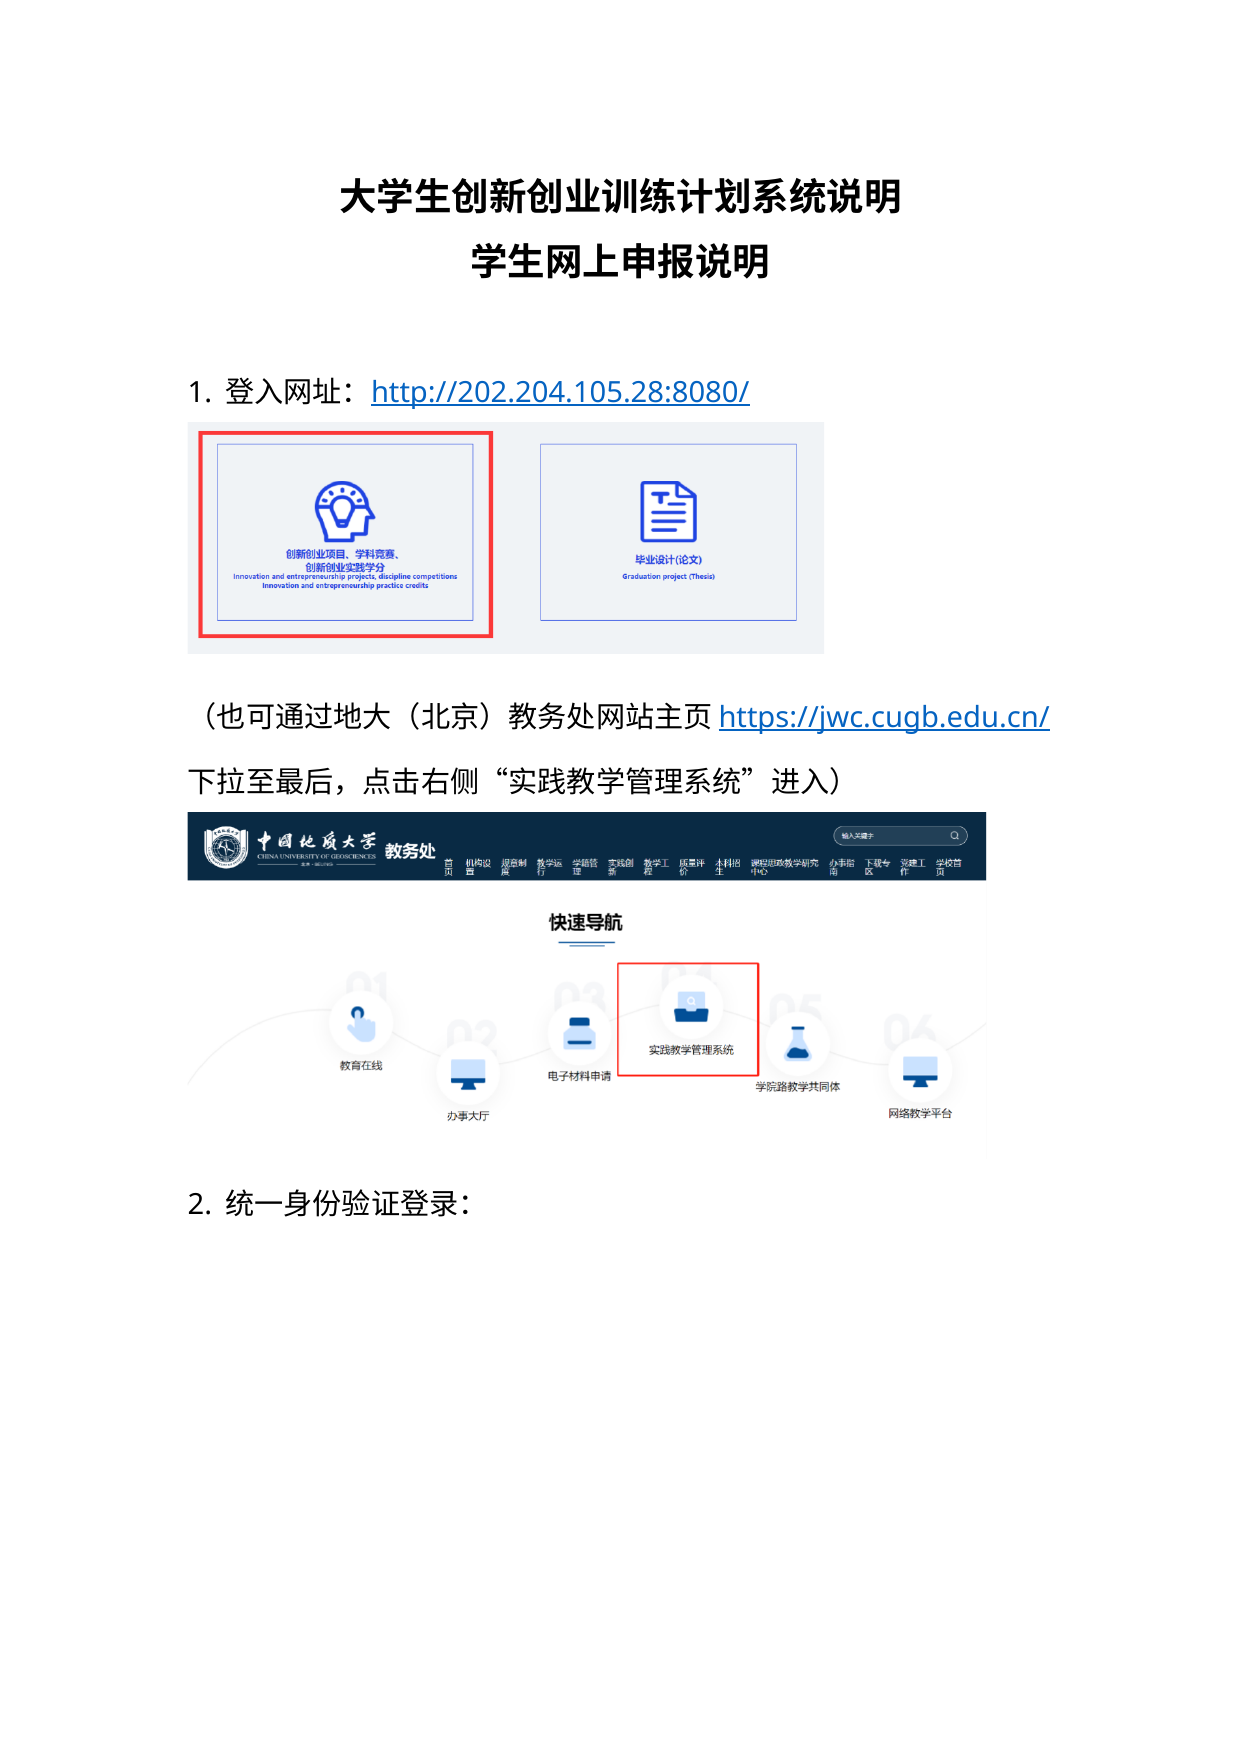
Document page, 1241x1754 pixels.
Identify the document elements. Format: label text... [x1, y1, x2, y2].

text 学生网上申报说明 [187, 227, 1053, 292]
list 登入网址：http://202.204.105.28:8080/ [187, 357, 1053, 422]
text （也可通过地大（北京）教务处网站主页https://jwc.cugb.edu.cn/下拉至最后，点击右侧“实践教学管理系统”进入） [187, 682, 1053, 812]
picture [187, 812, 987, 1159]
picture [187, 422, 825, 654]
list 统一身份验证登录： [187, 1169, 1053, 1234]
text 大学生创新创业训练计划系统说明 [187, 162, 1053, 227]
